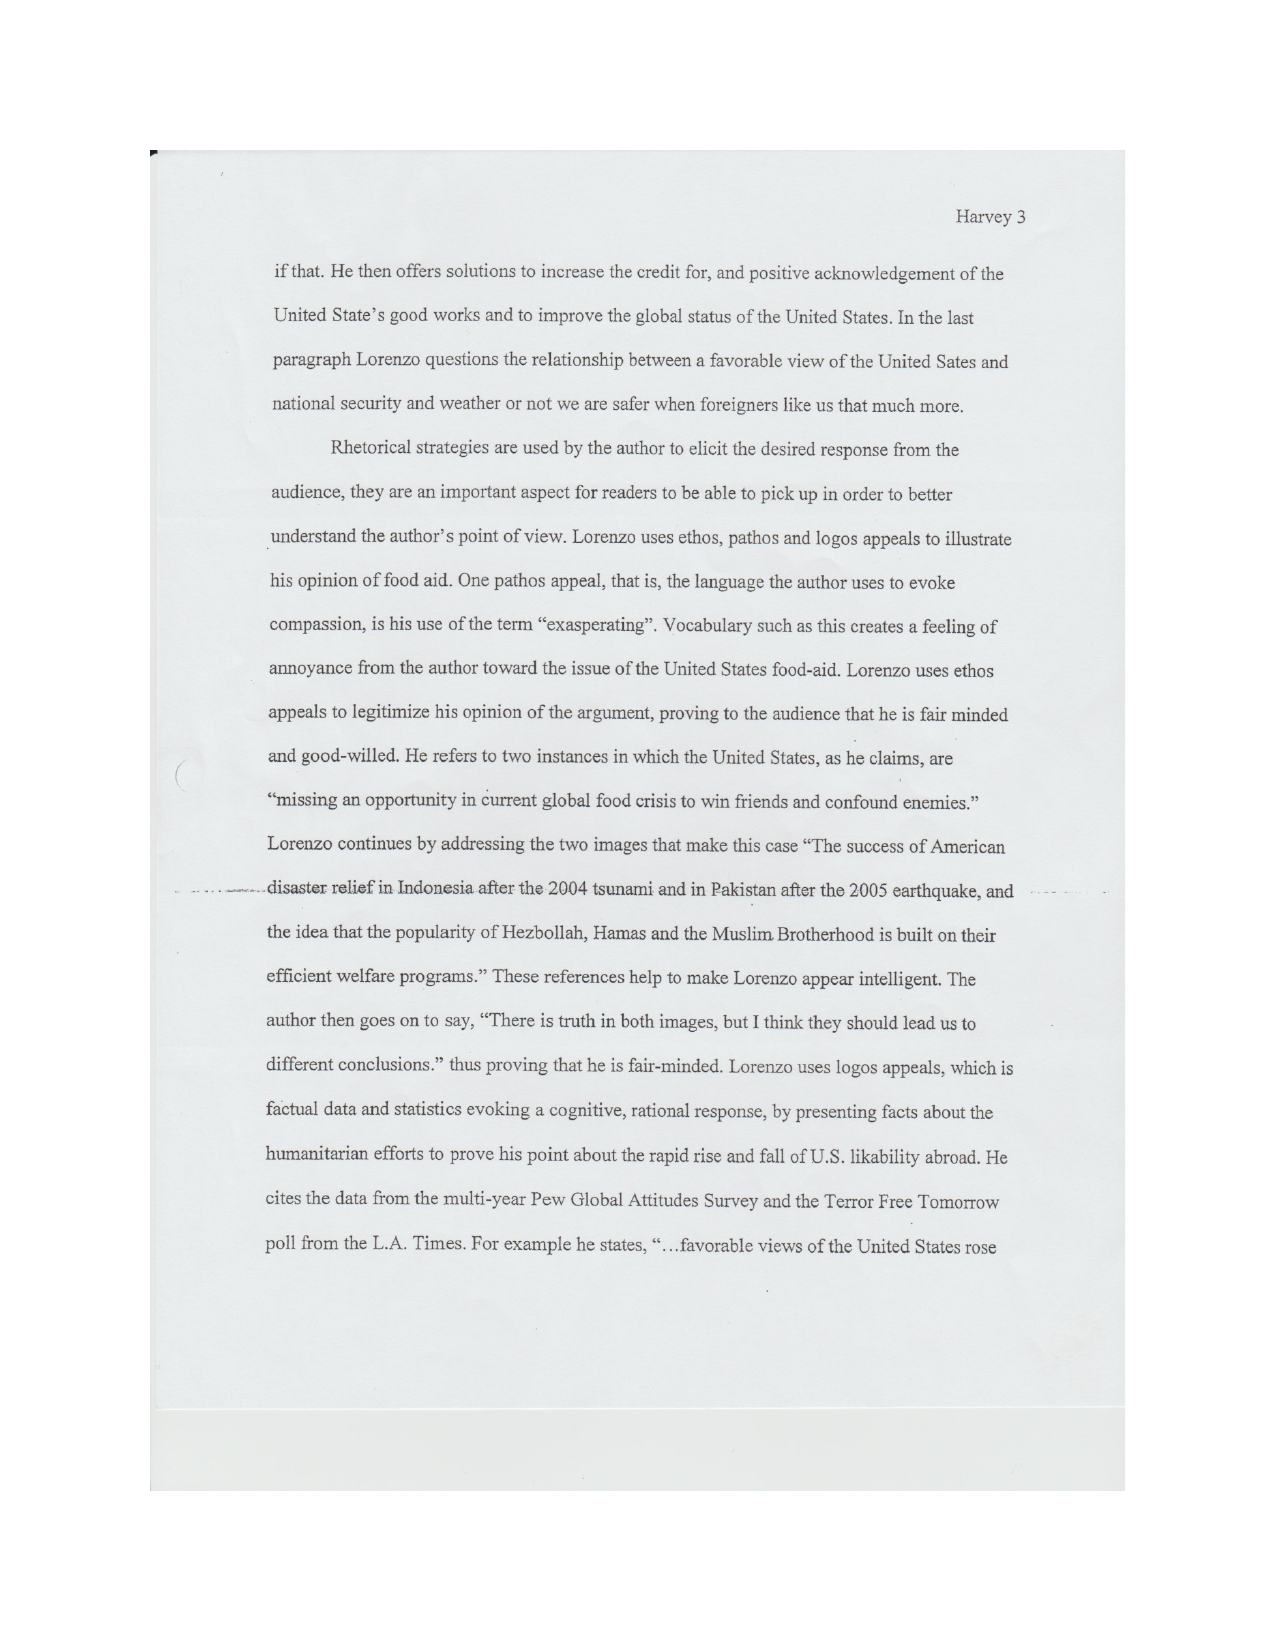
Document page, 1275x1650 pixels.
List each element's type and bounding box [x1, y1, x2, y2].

picture [150, 150, 1125, 1491]
